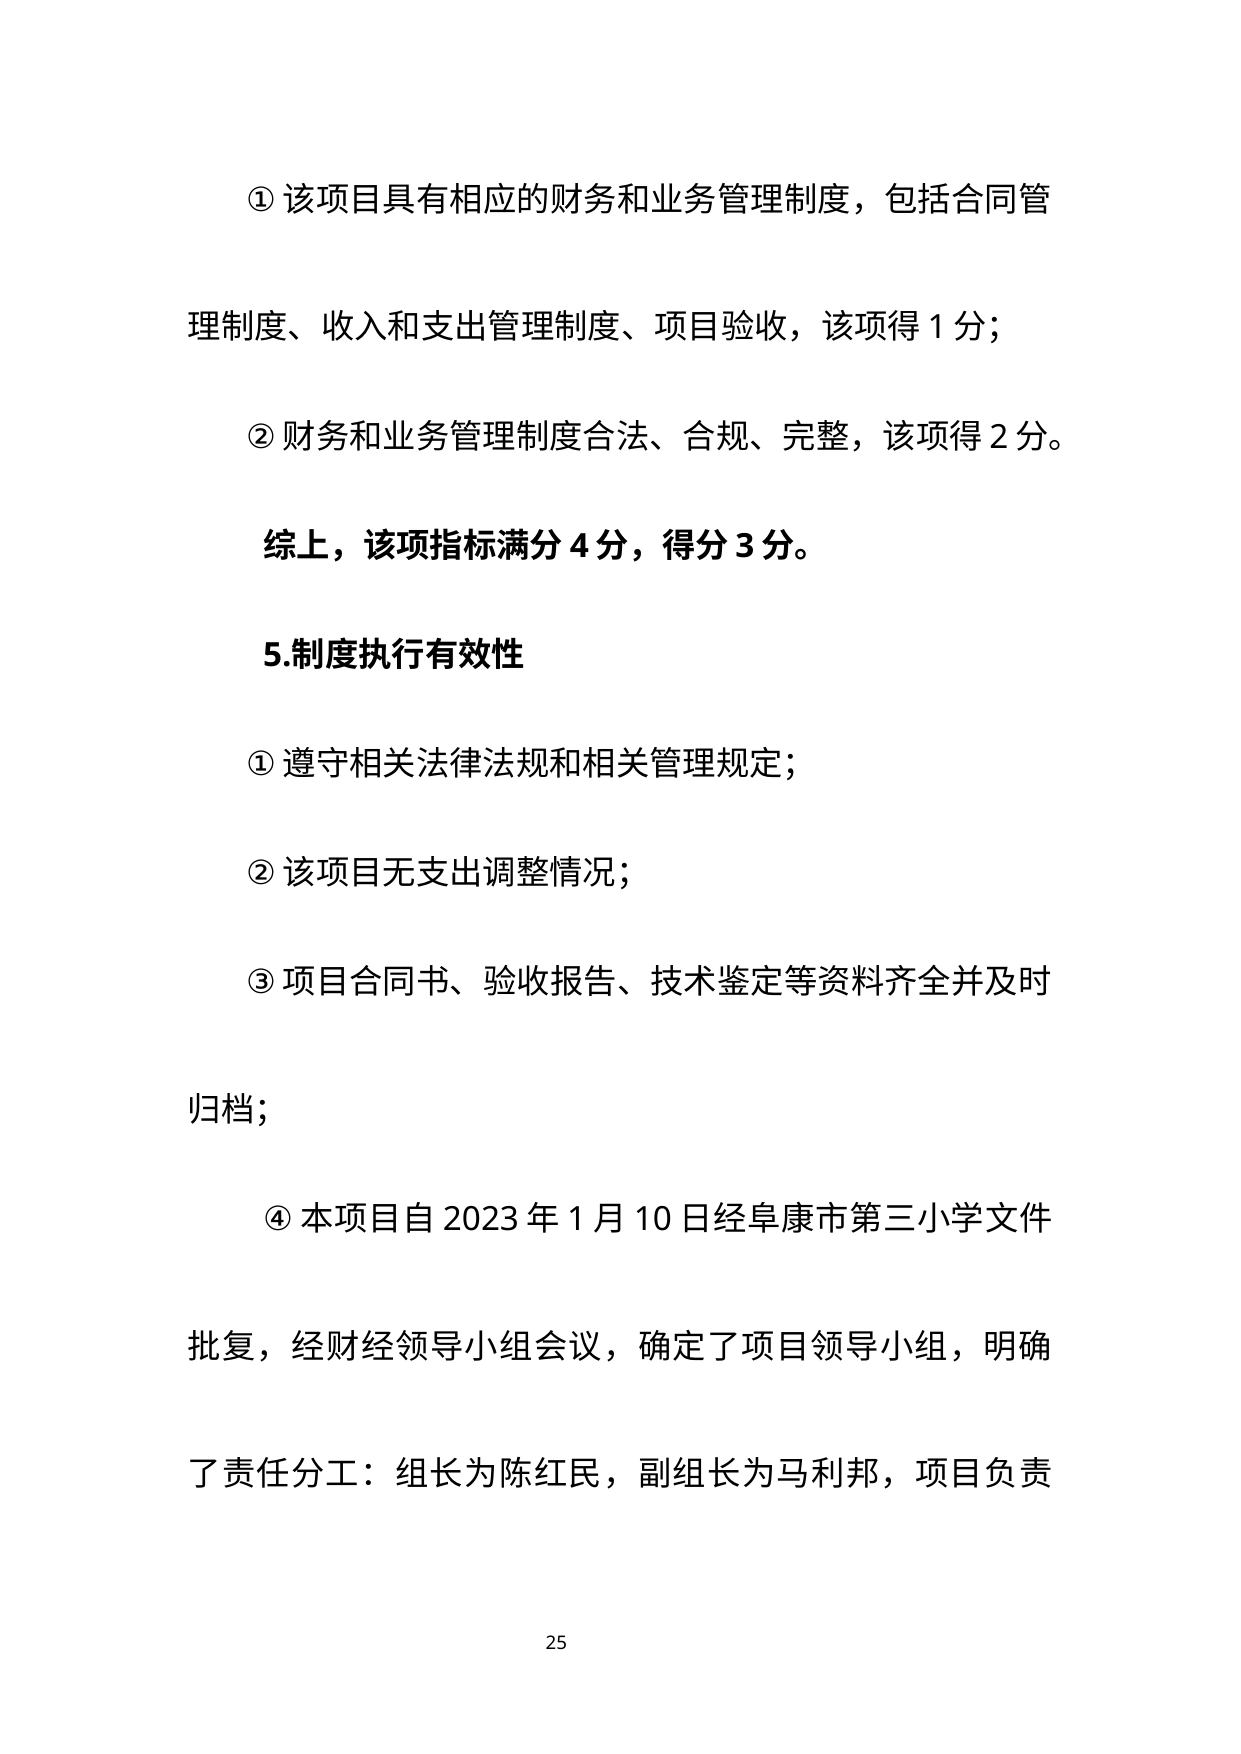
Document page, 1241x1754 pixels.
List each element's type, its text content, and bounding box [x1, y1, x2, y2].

text ①该项目具有相应的财务和业务管理制度，包括合同管理制度、收入和支出管理制度、项目验收，该项得1分； [187, 154, 1053, 367]
text 综上，该项指标满分4分，得分3分。 [187, 500, 1053, 585]
text ③项目合同书、验收报告、技术鉴定等资料齐全并及时归档； [187, 937, 1053, 1149]
text ①遵守相关法律法规和相关管理规定； [187, 719, 1053, 804]
text 5.制度执行有效性 [187, 609, 1053, 694]
text ②财务和业务管理制度合法、合规、完整，该项得2分。 [187, 391, 1053, 476]
text ②该项目无支出调整情况； [187, 828, 1053, 913]
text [187, 1173, 1053, 1513]
